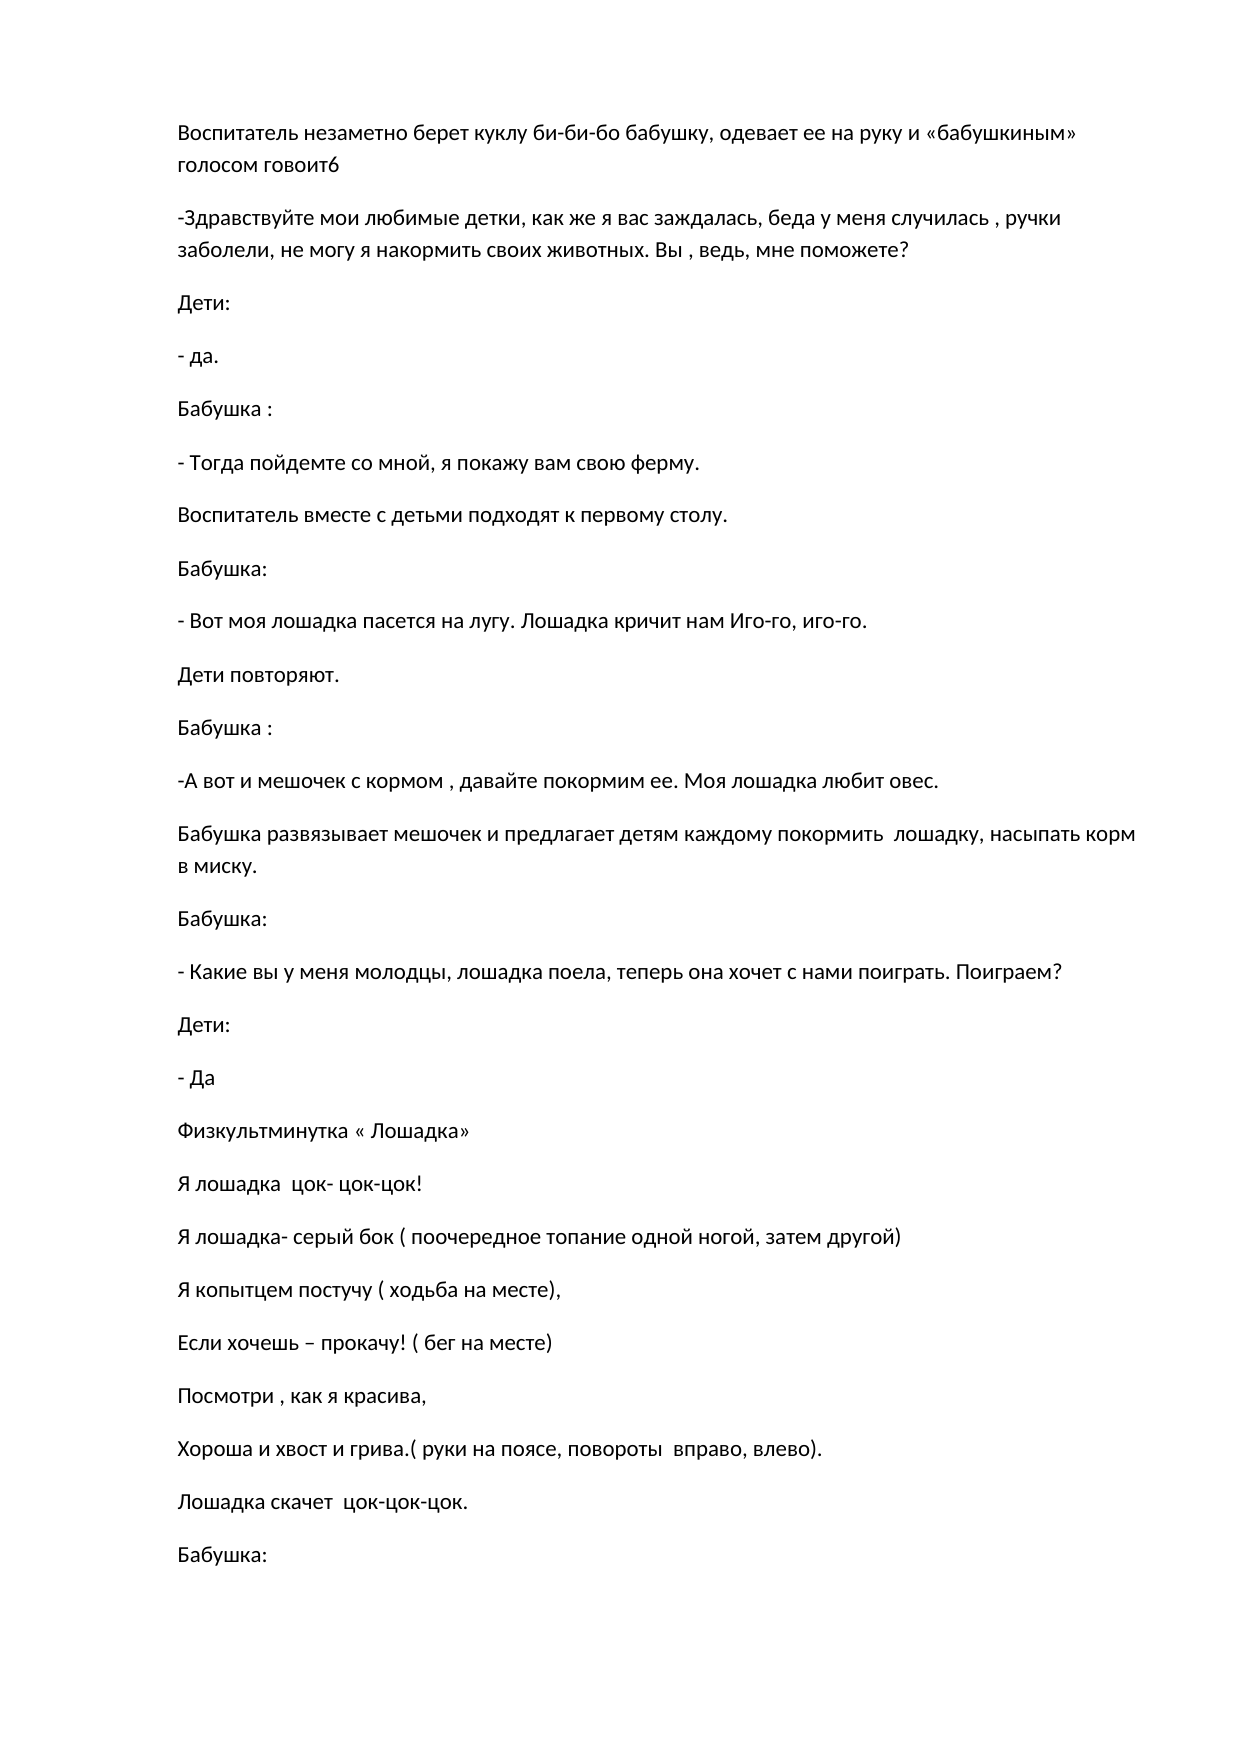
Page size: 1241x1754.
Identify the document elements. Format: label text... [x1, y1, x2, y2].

text Если хочешь – прокачу! ( бег на месте) [177, 1328, 1152, 1356]
text Дети: [177, 288, 1152, 317]
text - Вот моя лошадка пасется на лугу. Лошадка кричит нам Иго-го, иго-го. [177, 607, 1152, 635]
text - Да [177, 1063, 1152, 1091]
text Физкультминутка « Лошадка» [177, 1116, 1152, 1144]
text Хороша и хвост и грива.( руки на поясе, повороты вправо, влево). [177, 1434, 1152, 1462]
text Воспитатель вместе с детьми подходят к первому столу. [177, 501, 1152, 529]
text Я лошадка цок- цок-цок! [177, 1169, 1152, 1197]
text -А вот и мешочек с кормом , давайте покормим ее. Моя лошадка любит овес. [177, 766, 1152, 794]
text Дети повторяют. [177, 660, 1152, 688]
text Бабушка: [177, 904, 1152, 932]
text -Здравствуйте мои любимые детки, как же я вас заждалась, беда у меня случилась , ручки заболели, не могу я накормить своих животных. Вы , ведь, мне поможете? [177, 203, 1152, 263]
text Воспитатель незаметно берет куклу би-би-бо бабушку, одевает ее на руку и «бабушкиным» голосом говоит6 [177, 118, 1152, 178]
text - Тогда пойдемте со мной, я покажу вам свою ферму. [177, 448, 1152, 476]
text Бабушка : [177, 394, 1152, 423]
text Дети: [177, 1010, 1152, 1038]
text Бабушка : [177, 713, 1152, 741]
text Бабушка: [177, 1540, 1152, 1568]
text Я лошадка- серый бок ( поочередное топание одной ногой, затем другой) [177, 1222, 1152, 1250]
text - Какие вы у меня молодцы, лошадка поела, теперь она хочет с нами поиграть. Поиграем? [177, 957, 1152, 985]
text Посмотри , как я красива, [177, 1381, 1152, 1409]
text Бабушка: [177, 554, 1152, 582]
text Я копытцем постучу ( ходьба на месте), [177, 1275, 1152, 1303]
text Лошадка скачет цок-цок-цок. [177, 1487, 1152, 1515]
text - да. [177, 342, 1152, 369]
text Бабушка развязывает мешочек и предлагает детям каждому покормить лошадку, насыпать корм в миску. [177, 819, 1152, 879]
